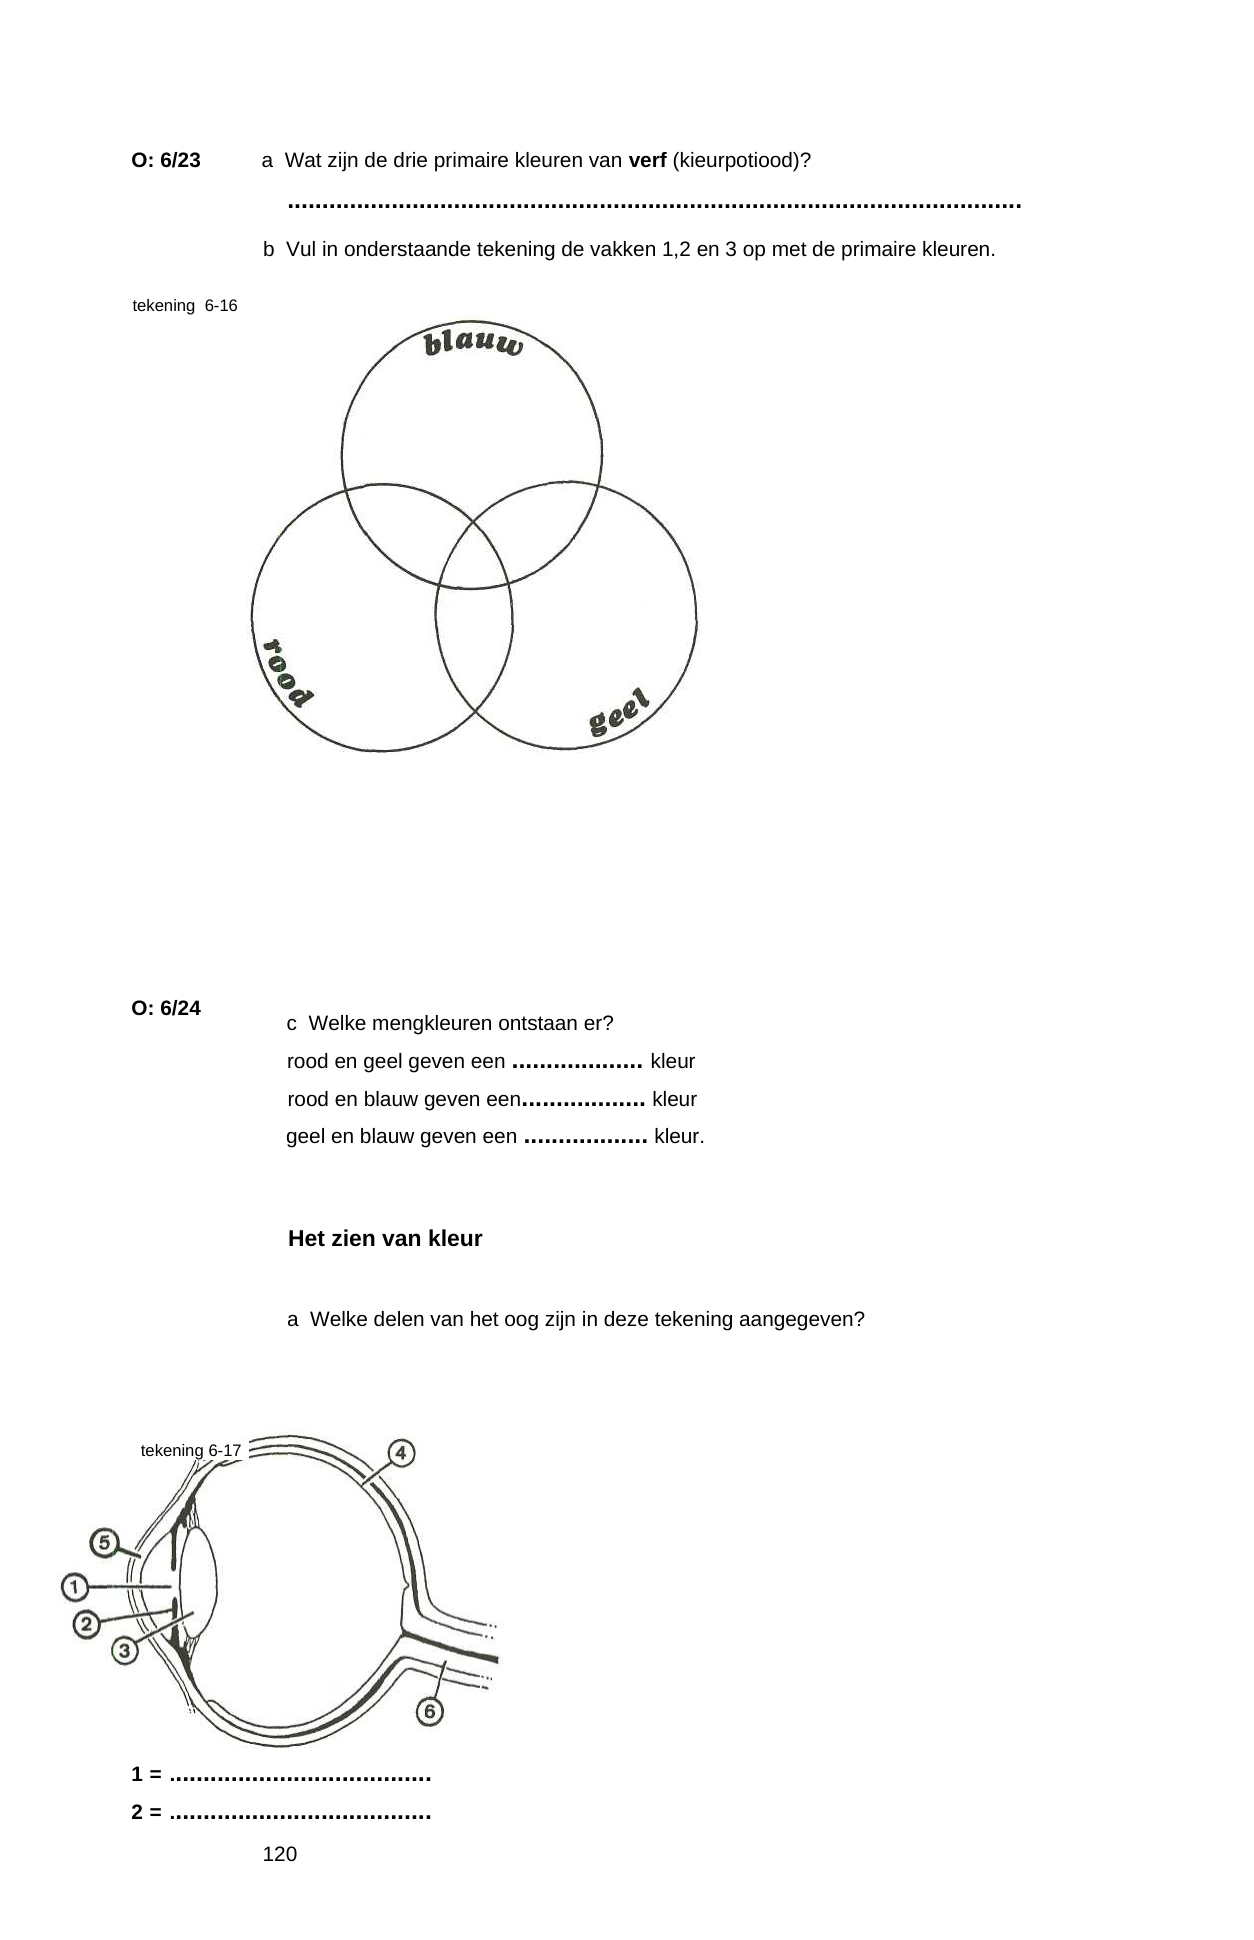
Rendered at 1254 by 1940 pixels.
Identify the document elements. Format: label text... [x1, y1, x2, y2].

list = ...................................... [131, 1397, 992, 1789]
text rood en geel geven een ................... kleur [287, 1038, 992, 1076]
text Het zien van kleur [288, 1224, 992, 1251]
text tekening 6-16 [132, 296, 1024, 315]
text O: 6/23 [131, 148, 225, 172]
text tekening 6-17 [141, 1441, 249, 1460]
picture [245, 313, 711, 758]
picture [0, 1420, 521, 1752]
text a Wat zijn de drie primaire kleuren van verf (kieurpotiood)? [261, 148, 992, 172]
text rood en blauw geven een.................. kleur [287, 1076, 992, 1113]
text b Vul in onderstaande tekening de vakken 1,2 en 3 op met de primaire kleuren. [263, 237, 1001, 261]
text c Welke mengkleuren ontstaan er? [286, 1000, 992, 1038]
text a Welke delen van het oog zijn in deze tekening aangegeven? [287, 1307, 1072, 1331]
text .......................................................................................................... [263, 184, 1029, 213]
text geel en blauw geven een .................. kleur. [286, 1114, 992, 1151]
list = ...................................... [131, 1790, 992, 1827]
text O: 6/24 [131, 996, 250, 1020]
